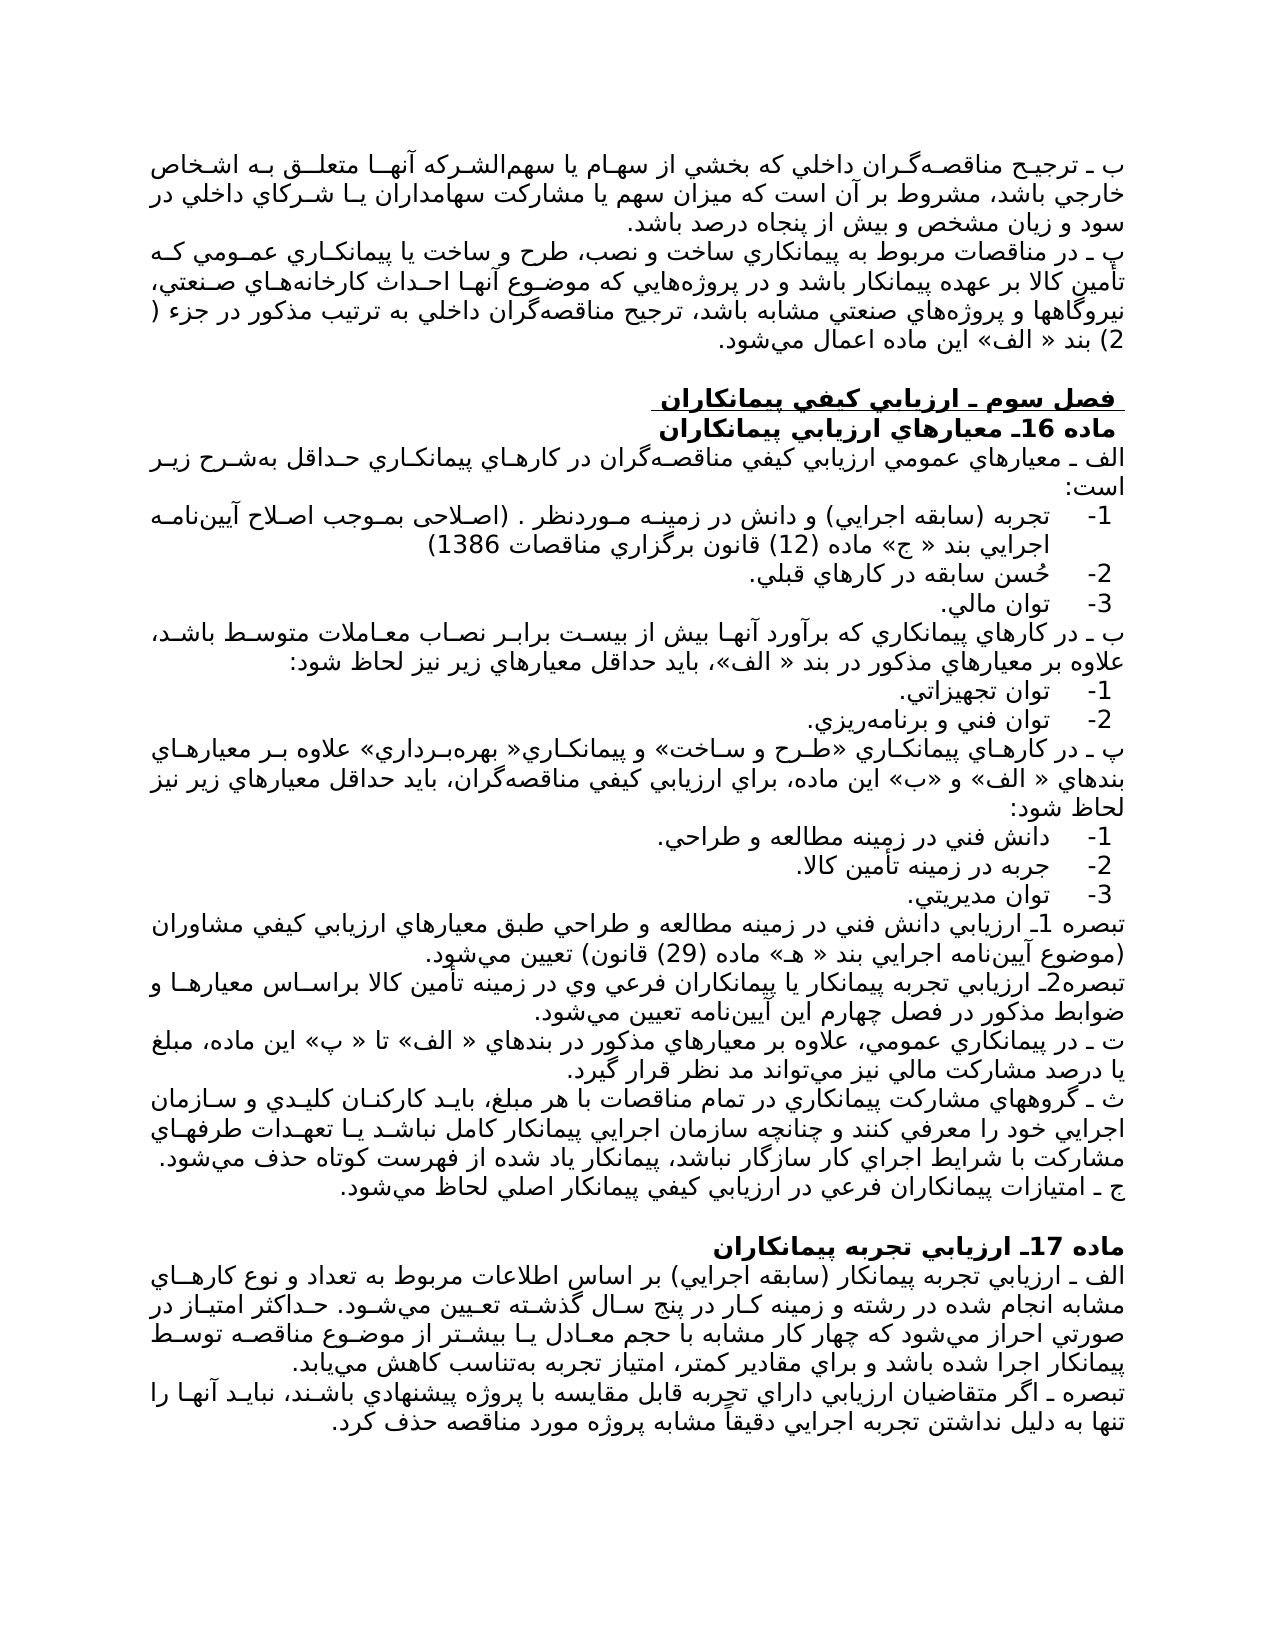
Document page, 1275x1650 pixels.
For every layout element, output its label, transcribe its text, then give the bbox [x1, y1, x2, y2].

text الف ـ معيارهاي عمومي ارزيابي كيفي مناقصه‌گران در كارهاي پيمانكاري حداقل به‌شرح زير است: [150, 443, 1125, 501]
text ت ـ در پيمانكاري عمومي، علاوه بر معيارهاي مذكور در بندهاي « الف» تا « پ» اين ماده، مبلغ يا درصد مشاركت مالي نيز مي‌تواند مد نظر قرار گيرد. [150, 1026, 1125, 1085]
text ب ـ در كارهاي پيمانكاري كه برآورد آنها بيش از بيست برابر نصاب معاملات متوسط باشد، علاوه بر معيارهاي مذكور در بند « الف»، بايد حداقل معيارهاي زير نيز لحاظ شود: [150, 618, 1125, 676]
list دانش فني در زمينه مطالعه و طراحي. [150, 822, 1087, 851]
text ث ـ گروههاي مشاركت پيمانكاري در تمام مناقصات با هر مبلغ، بايد كاركنان كليدي و سازمان اجرايي خود را معرفي كنند و چنانچه سازمان اجرايي پيمانكار كامل نباشد يا تعهدات طرفهاي مشاركت با شرايط اجراي كار سازگار نباشد، پيمانكار ياد شده از فهرست كوتاه حذف مي‌شود. [150, 1085, 1125, 1172]
list توان فني و برنامه‌ريزي. [150, 706, 1087, 735]
list حُسن سابقه در كارهاي قبلي. [150, 560, 1087, 589]
list توان مالي. [150, 589, 1087, 618]
text ج ـ امتيازات پيمانكاران فرعي در ارزيابي كيفي پيمانكار اصلي لحاظ مي‌شود. [150, 1172, 1125, 1201]
text تبصره 1ـ ارزيابي دانش فني در زمينه مطالعه و طراحي طبق معيارهاي ارزيابي كيفي مشاوران (موضوع آيين‌نامه اجرايي بند « هـ» ماده (29) قانون) تعيين مي‌شود. [150, 910, 1125, 968]
list توان تجهيزاتي. [150, 676, 1087, 706]
text ماده 16ـ معيارهاي ارزيابي پيمانكاران [150, 414, 1125, 443]
text تبصره ـ اگر متقاضيان ارزيابي داراي تجربه قابل مقايسه با پروژه پيشنهادي باشند، نبايد آنها را تنها به دليل نداشتن تجربه اجرايي دقيقاً مشابه پروژه مورد مناقصه حذف كرد. [150, 1378, 1125, 1436]
text الف ـ ارزيابي تجربه پيمانكار (سابقه اجرايي) بر اساس اطلاعات مربوط به تعداد و نوع كارهاي مشابه انجام شده در رشته و زمينه كار در پنج سال گذشته تعيين مي‌شود. حداكثر امتياز در صورتي احراز مي‌شود كه چهار كار مشابه با حجم معادل يا بيشتر از موضوع مناقصه توسط پيمانكار اجرا شده باشد و براي مقادير كمتر، امتياز تجربه به‌تناسب كاهش مي‌يابد. [150, 1261, 1125, 1378]
list تجربه (سابقه اجرايي) و دانش در زمينه موردنظر . (اصلاحی بموجب اصلاح آيين‌نامه اجرايي بند « ج» ماده (12) قانون برگزاري مناقصات 1386) [150, 501, 1087, 560]
text پ ـ در مناقصات مربوط به پيمانكاري ساخت و نصب، طرح و ساخت يا پيمانكاري عمومي كه تأمين كالا بر عهده پيمانكار باشد و در پروژه‌هايي كه موضوع آنها احداث كارخانه‌هاي صنعتي، نيروگاهها و پروژه‌هاي صنعتي مشابه باشد، ترجيح مناقصه‌گران داخلي به ترتيب مذكور در جزء (2) بند « الف» اين ماده اعمال مي‌شود. [150, 237, 1125, 354]
text فصل سوم ـ ارزيابي كيفي پيمانكاران [150, 385, 1125, 414]
text پ ـ در كارهاي پيمانكاري «طرح و ساخت» و پيمانكاري« بهره‌برداري» علاوه بر معيارهاي بندهاي « الف» و «ب» اين ماده، براي ارزيابي كيفي مناقصه‌گران، بايد حداقل معيارهاي زير نيز لحاظ شود: [150, 735, 1125, 822]
text تبصره2ـ ارزيابي تجربه پيمانكار يا پيمانكاران فرعي وي در زمينه تأمين كالا براساس معيارها و ضوابط مذكور در فصل چهارم اين آيين‌نامه تعيين مي‌شود. [150, 968, 1125, 1026]
list توان مديريتي. [150, 881, 1087, 910]
text ب ـ ترجيـح مناقصـه‌گـران داخلي كه بخشي از سهـام يا سهم‌الشـركه آنهـا متعلـق به اشخاص خارجي باشد، مشروط بر آن است كه ميزان سهم يا مشاركت سهامداران يا شركاي داخلي در سود و زيان مشخص و بيش از پنجاه درصد باشد. [150, 150, 1125, 237]
list جربه در زمينه تأمين كالا. [150, 851, 1087, 881]
text ماده 17ـ ارزيابي تجربه پيمانكاران [150, 1232, 1125, 1261]
